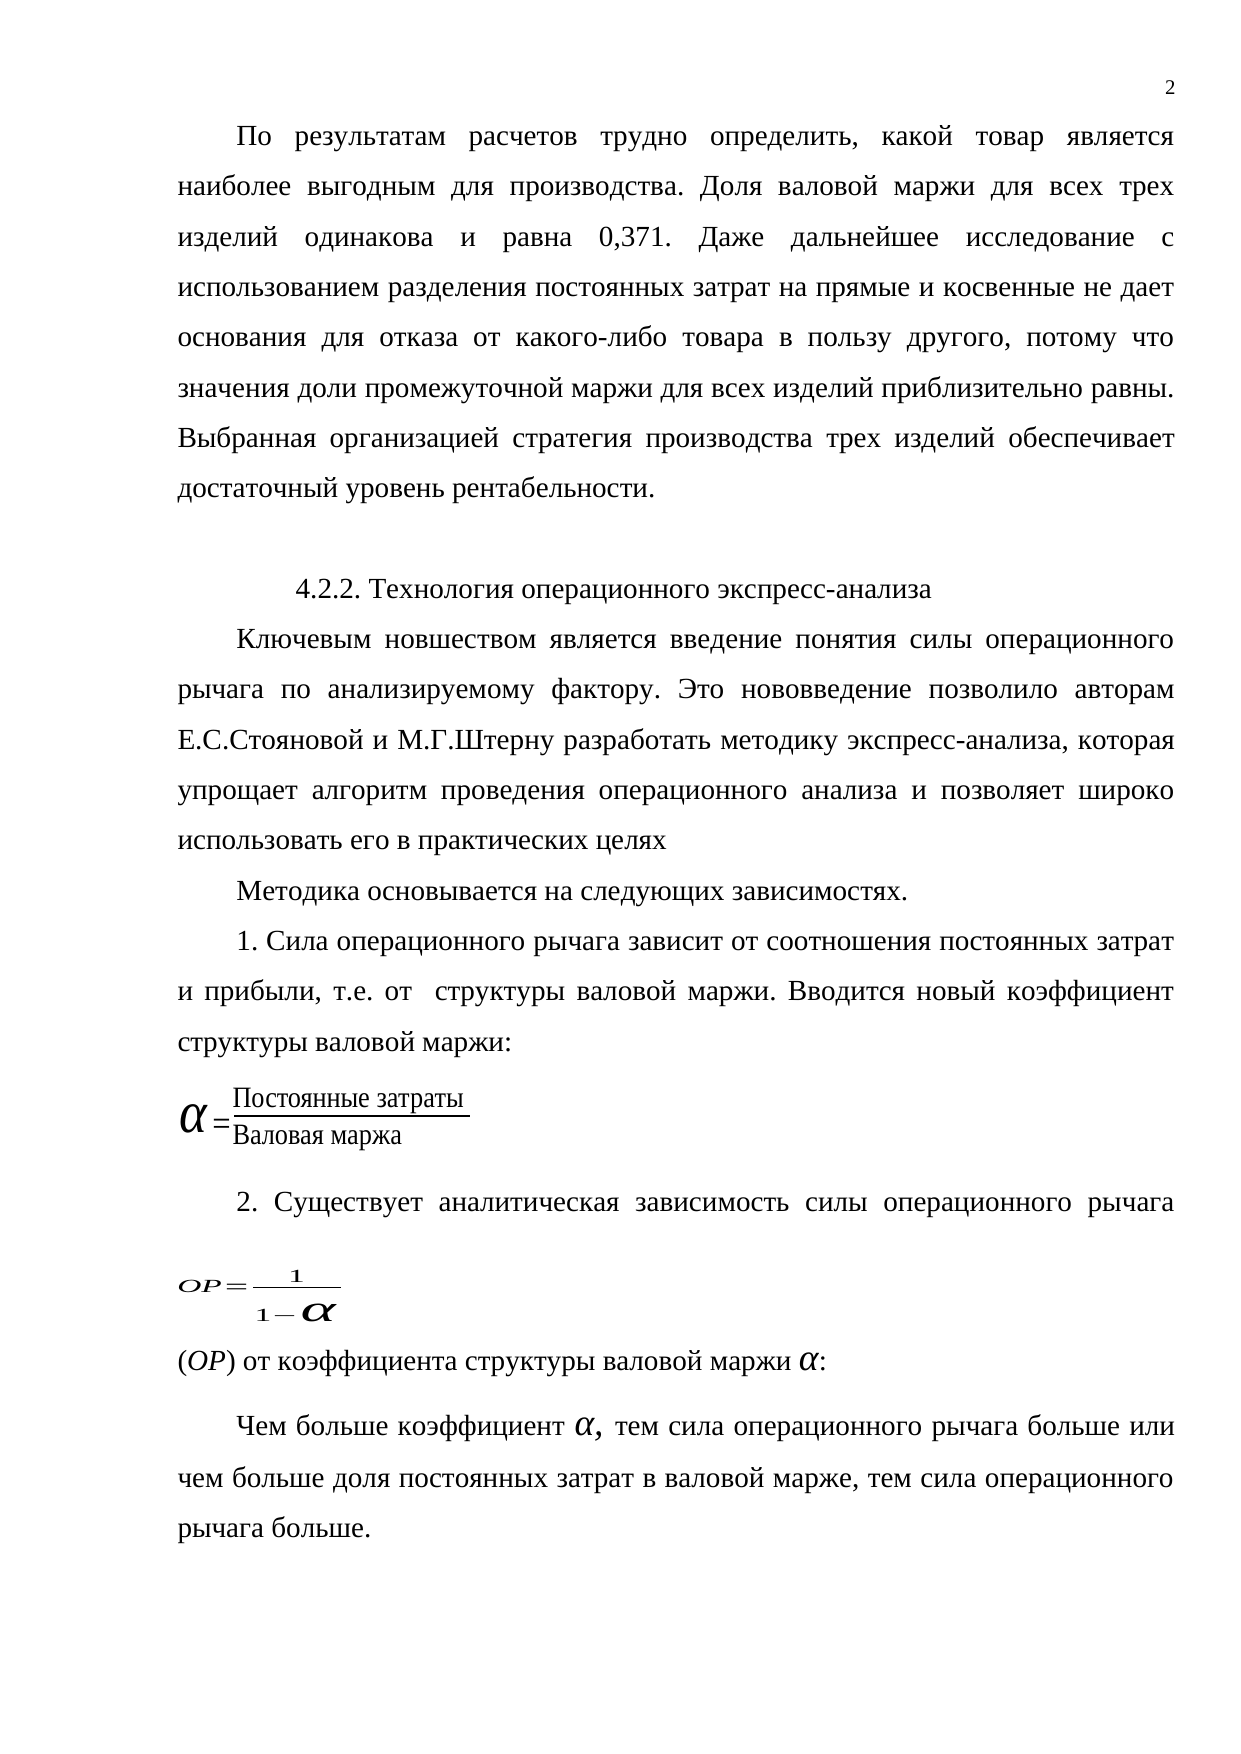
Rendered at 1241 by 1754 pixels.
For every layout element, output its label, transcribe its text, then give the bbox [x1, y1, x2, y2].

text 1. Сила операционного рычага зависит от соотношения постоянных затрат и прибыли, т.е. от структуры валовой маржи. Вводится новый коэффициент структуры валовой маржи: [177, 923, 1175, 1057]
text По результатам расчетов трудно определить, какой товар является наиболее выгодным для производства. Доля валовой маржи для всех трех изделий одинакова и равна 0,371. Даже дальнейшее исследование с использованием разделения постоянных затрат на прямые и косвенные не дает основания для отказа от какого-либо товара в пользу другого, потому что значения доли промежуточной маржи для всех изделий приблизительно равны. Выбранная организацией стратегия производства трех изделий обеспечивает достаточный уровень рентабельности. [177, 118, 1175, 504]
text 2. Существует аналитическая зависимость силы операционного рычага (ОР) от коэффициента структуры валовой маржи α: [177, 1074, 1175, 1378]
text Чем больше коэффициент α, тем сила операционного рычага больше или чем больше доля постоянных затрат в валовой марже, тем сила операционного рычага больше. [177, 1400, 1175, 1544]
text Ключевым новшеством является введение понятия силы операционного рычага по анализируемому фактору. Это нововведение позволило авторам Е.С.Стояновой и М.Г.Штерну разработать методику экспресс-анализа, которая упрощает алгоритм проведения операционного анализа и позволяет широко использовать его в практических целях [177, 621, 1175, 856]
text Методика основывается на следующих зависимостях. [177, 873, 1175, 906]
subtitle 4.2.2. Технология операционного экспресс-анализа [177, 571, 1175, 604]
